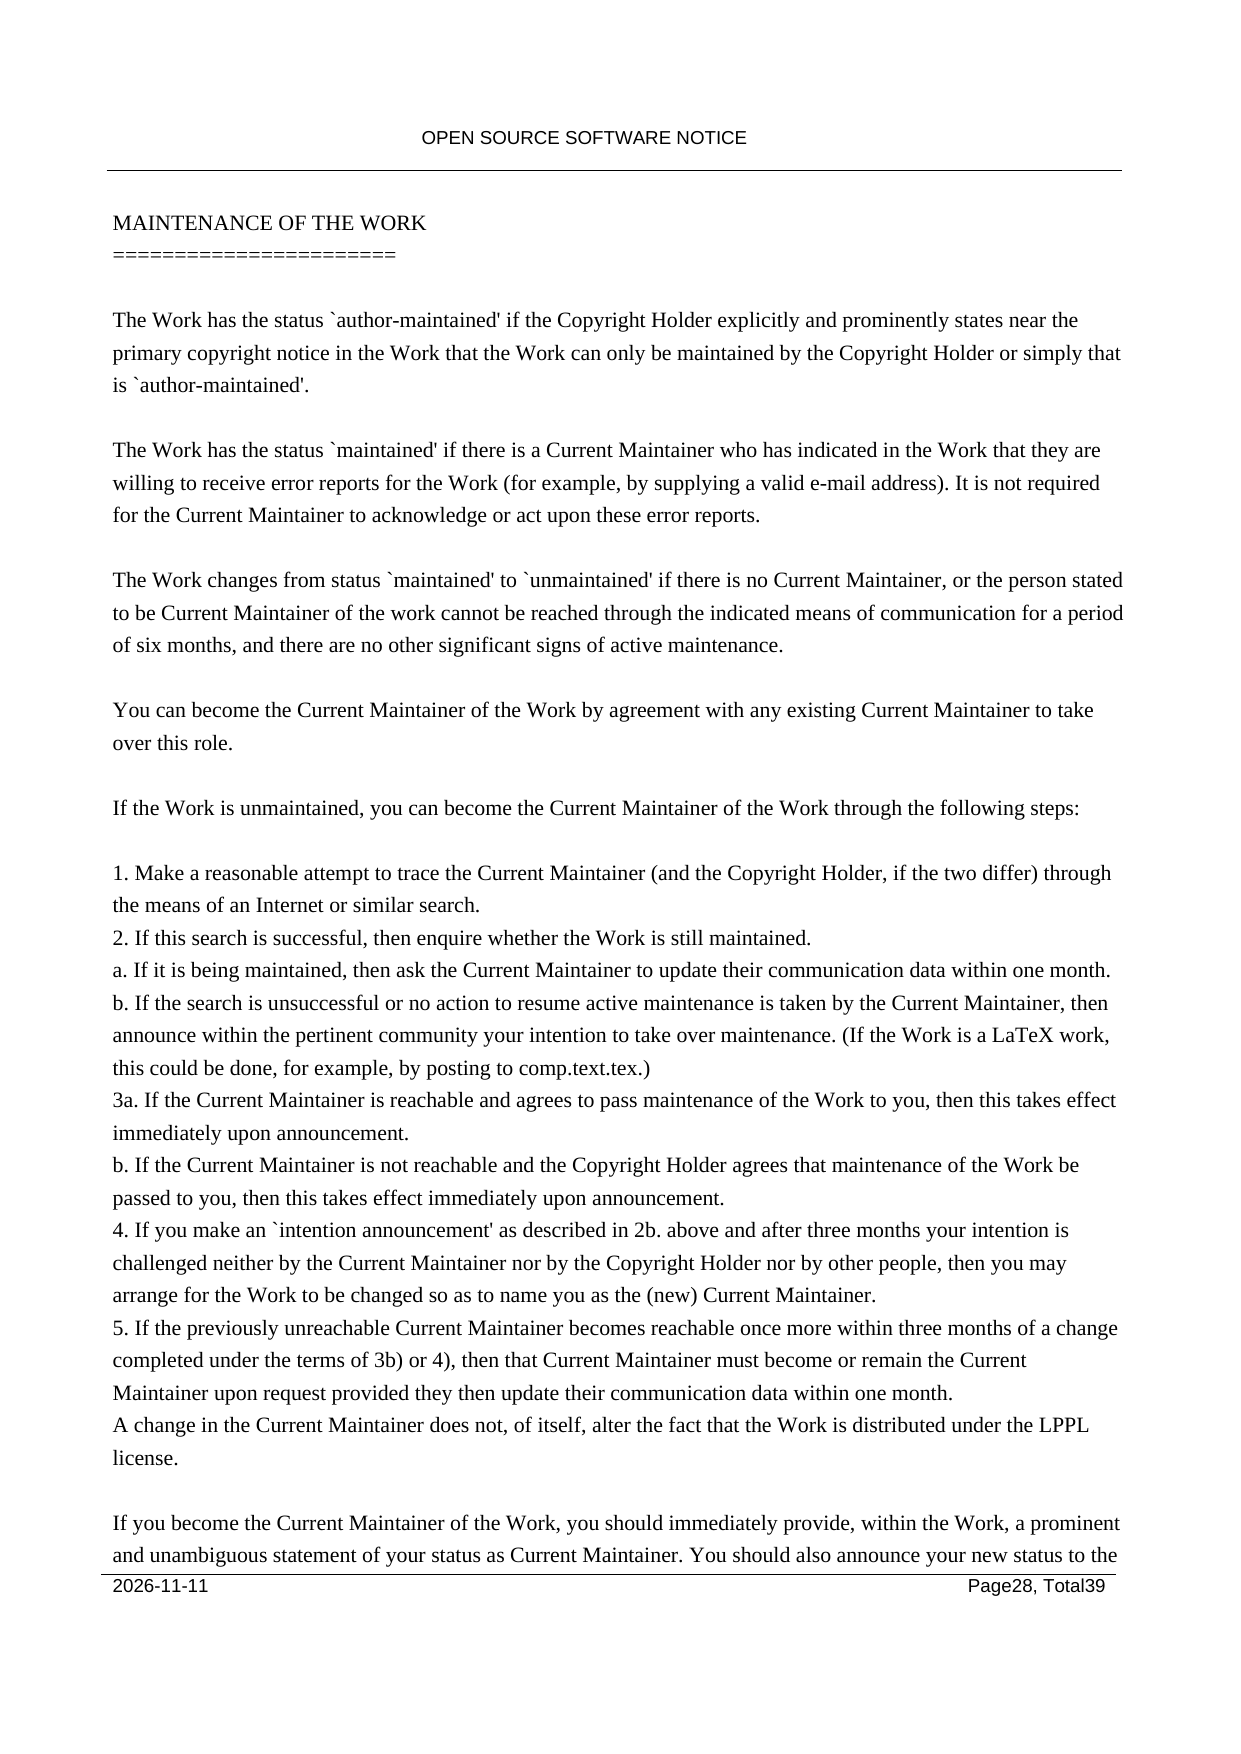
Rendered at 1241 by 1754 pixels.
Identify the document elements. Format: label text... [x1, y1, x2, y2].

text The Work has the status `maintained' if there is a Current Maintainer who has indicated in the Work that they are willing to receive error reports for the Work (for example, by supplying a valid e-mail address). It is not required for the Current Maintainer to acknowledge or act upon these error reports. [112, 434, 1128, 531]
text 3a. If the Current Maintainer is reachable and agrees to pass maintenance of the Work to you, then this takes effect immediately upon announcement. [112, 1084, 1128, 1149]
text b. If the search is unsuccessful or no action to resume active maintenance is taken by the Current Maintainer, then announce within the pertinent community your intention to take over maintenance. (If the Work is a LaTeX work, this could be done, for example, by posting to comp.text.tex.) [112, 986, 1128, 1084]
text ======================= [112, 239, 1128, 271]
text The Work has the status `author-maintained' if the Copyright Holder explicitly and prominently states near the primary copyright notice in the Work that the Work can only be maintained by the Copyright Holder or simply that is `author-maintained'. [112, 304, 1128, 401]
text 5. If the previously unreachable Current Maintainer becomes reachable once more within three months of a change completed under the terms of 3b) or 4), then that Current Maintainer must become or remain the Current Maintainer upon request provided they then update their communication data within one month. [112, 1311, 1128, 1409]
text The Work changes from status `maintained' to `unmaintained' if there is no Current Maintainer, or the person stated to be Current Maintainer of the work cannot be reached through the indicated means of communication for a period of six months, and there are no other significant signs of active maintenance. [112, 564, 1128, 661]
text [112, 1506, 1128, 1571]
text If the Work is unmaintained, you can become the Current Maintainer of the Work through the following steps: [112, 791, 1128, 824]
text 1. Make a reasonable attempt to trace the Current Maintainer (and the Copyright Holder, if the two differ) through the means of an Internet or similar search. [112, 856, 1128, 921]
text MAINTENANCE OF THE WORK [112, 206, 1128, 239]
text A change in the Current Maintainer does not, of itself, alter the fact that the Work is distributed under the LPPL license. [112, 1409, 1128, 1474]
text b. If the Current Maintainer is not reachable and the Copyright Holder agrees that maintenance of the Work be passed to you, then this takes effect immediately upon announcement. [112, 1149, 1128, 1214]
text 4. If you make an `intention announcement' as described in 2b. above and after three months your intention is challenged neither by the Current Maintainer nor by the Copyright Holder nor by other people, then you may arrange for the Work to be changed so as to name you as the (new) Current Maintainer. [112, 1214, 1128, 1311]
text 2. If this search is successful, then enquire whether the Work is still maintained. [112, 921, 1128, 954]
text You can become the Current Maintainer of the Work by agreement with any existing Current Maintainer to take over this role. [112, 694, 1128, 759]
text a. If it is being maintained, then ask the Current Maintainer to update their communication data within one month. [112, 954, 1128, 986]
